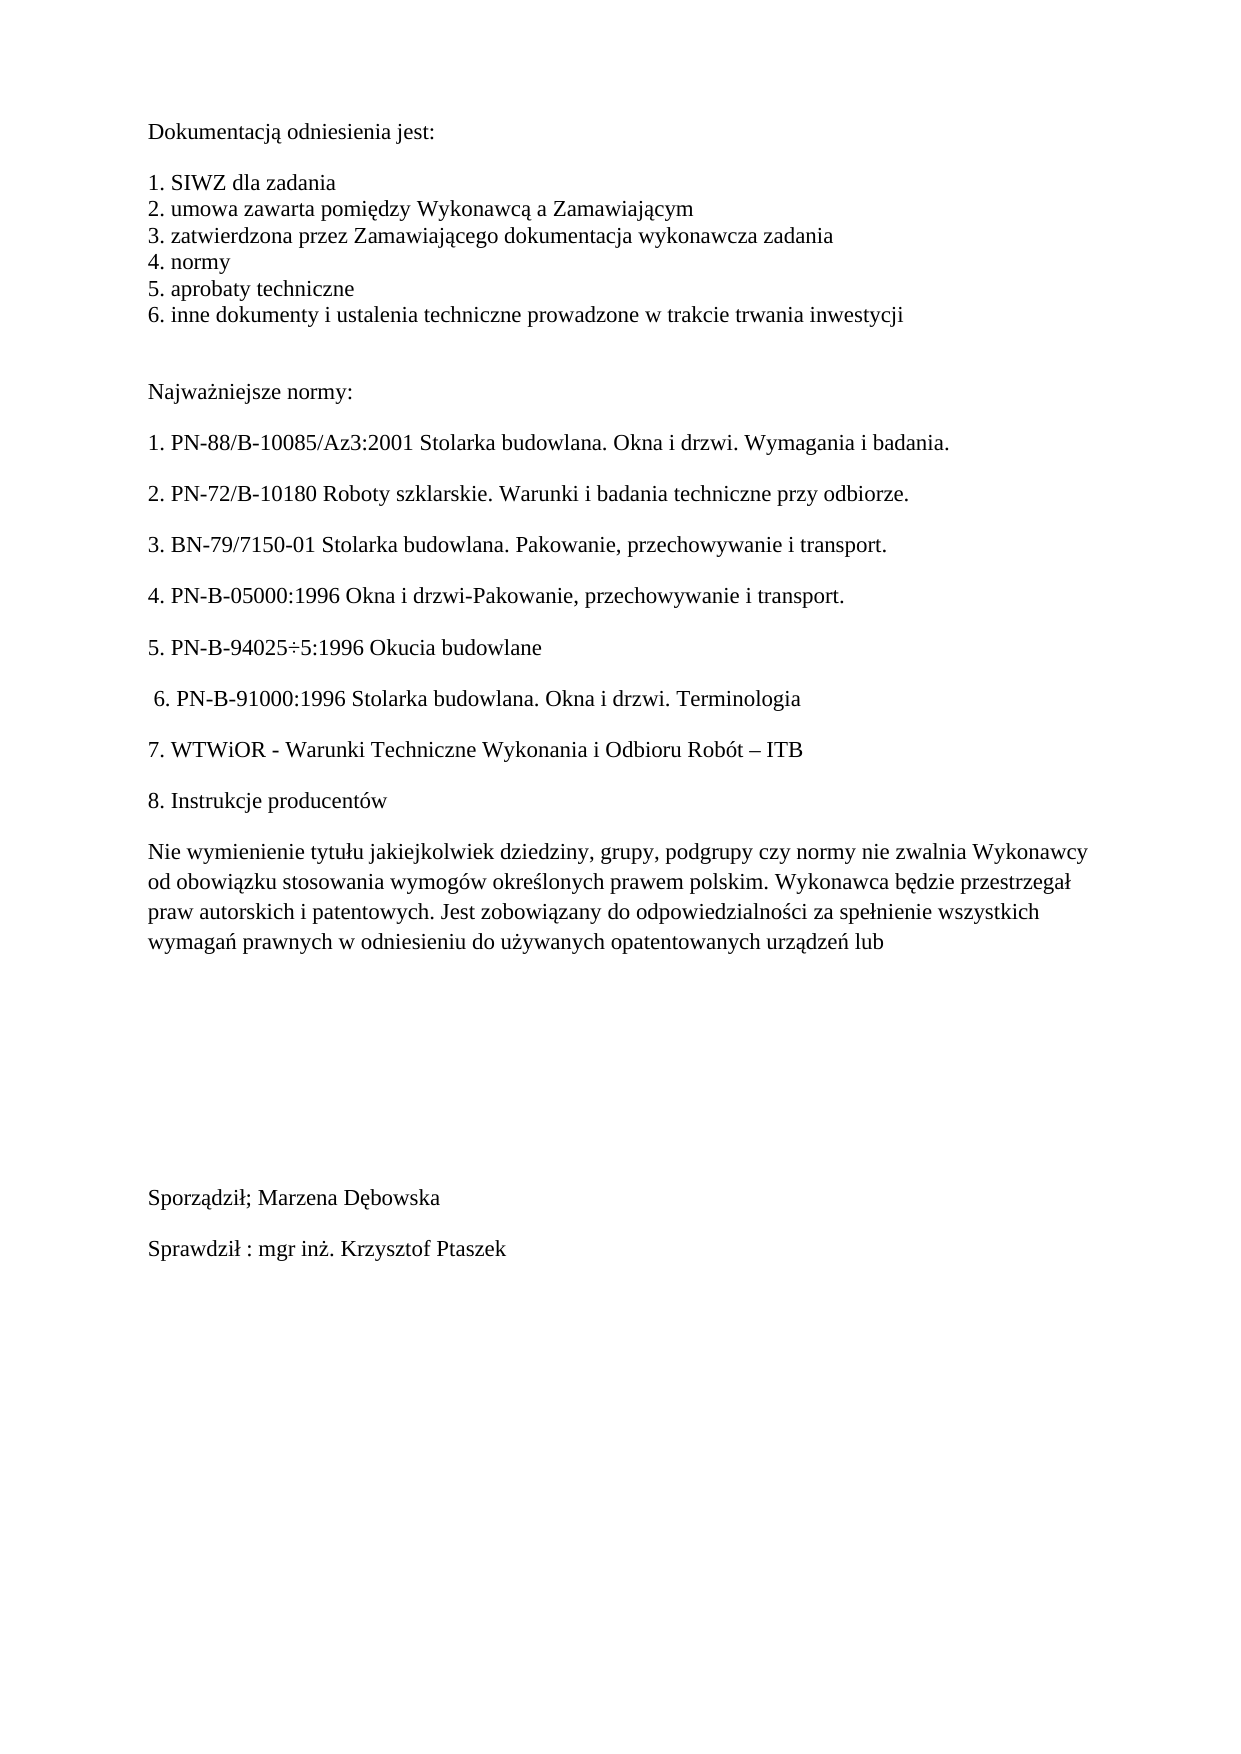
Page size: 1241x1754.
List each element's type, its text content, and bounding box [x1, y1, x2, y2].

text 4. PN-B-05000:1996 Okna i drzwi-Pakowanie, przechowywanie i transport. [148, 582, 1093, 609]
text 8. Instrukcje producentów [148, 787, 1093, 813]
text 7. WTWiOR - Warunki Techniczne Wykonania i Odbioru Robót – ITB [148, 736, 1093, 762]
text 2. PN-72/B-10180 Roboty szklarskie. Warunki i badania techniczne przy odbiorze. [148, 480, 1093, 507]
text 4. normy [148, 248, 1093, 274]
text Sporządził; Marzena Dębowska [148, 1183, 1093, 1210]
text 5. PN-B-94025÷5:1996 Okucia budowlane [148, 633, 1093, 660]
text 6. PN-B-91000:1996 Stolarka budowlana. Okna i drzwi. Terminologia [148, 684, 1093, 711]
text 1. SIWZ dla zadania [148, 169, 1093, 196]
text 1. PN-88/B-10085/Az3:2001 Stolarka budowlana. Okna i drzwi. Wymagania i badania. [148, 429, 1093, 456]
text Najważniejsze normy: [148, 378, 1093, 405]
text 3. zatwierdzona przez Zamawiającego dokumentacja wykonawcza zadania [148, 222, 1093, 248]
text 3. BN-79/7150-01 Stolarka budowlana. Pakowanie, przechowywanie i transport. [148, 531, 1093, 558]
text 2. umowa zawarta pomiędzy Wykonawcą a Zamawiającym [148, 196, 1093, 222]
text Nie wymienienie tytułu jakiejkolwiek dziedziny, grupy, podgrupy czy normy nie zwalnia Wykonawcy od obowiązku stosowania wymogów określonych prawem polskim. Wykonawca będzie przestrzegał praw autorskich i patentowych. Jest zobowiązany do odpowiedzialności za spełnienie wszystkich wymagań prawnych w odniesieniu do używanych opatentowanych urządzeń lub [148, 838, 1093, 955]
text Dokumentacją odniesienia jest: [148, 118, 1093, 144]
text 6. inne dokumenty i ustalenia techniczne prowadzone w trakcie trwania inwestycji [148, 301, 1093, 327]
text Sprawdził : mgr inż. Krzysztof Ptaszek [148, 1234, 1093, 1261]
text 5. aprobaty techniczne [148, 274, 1093, 301]
